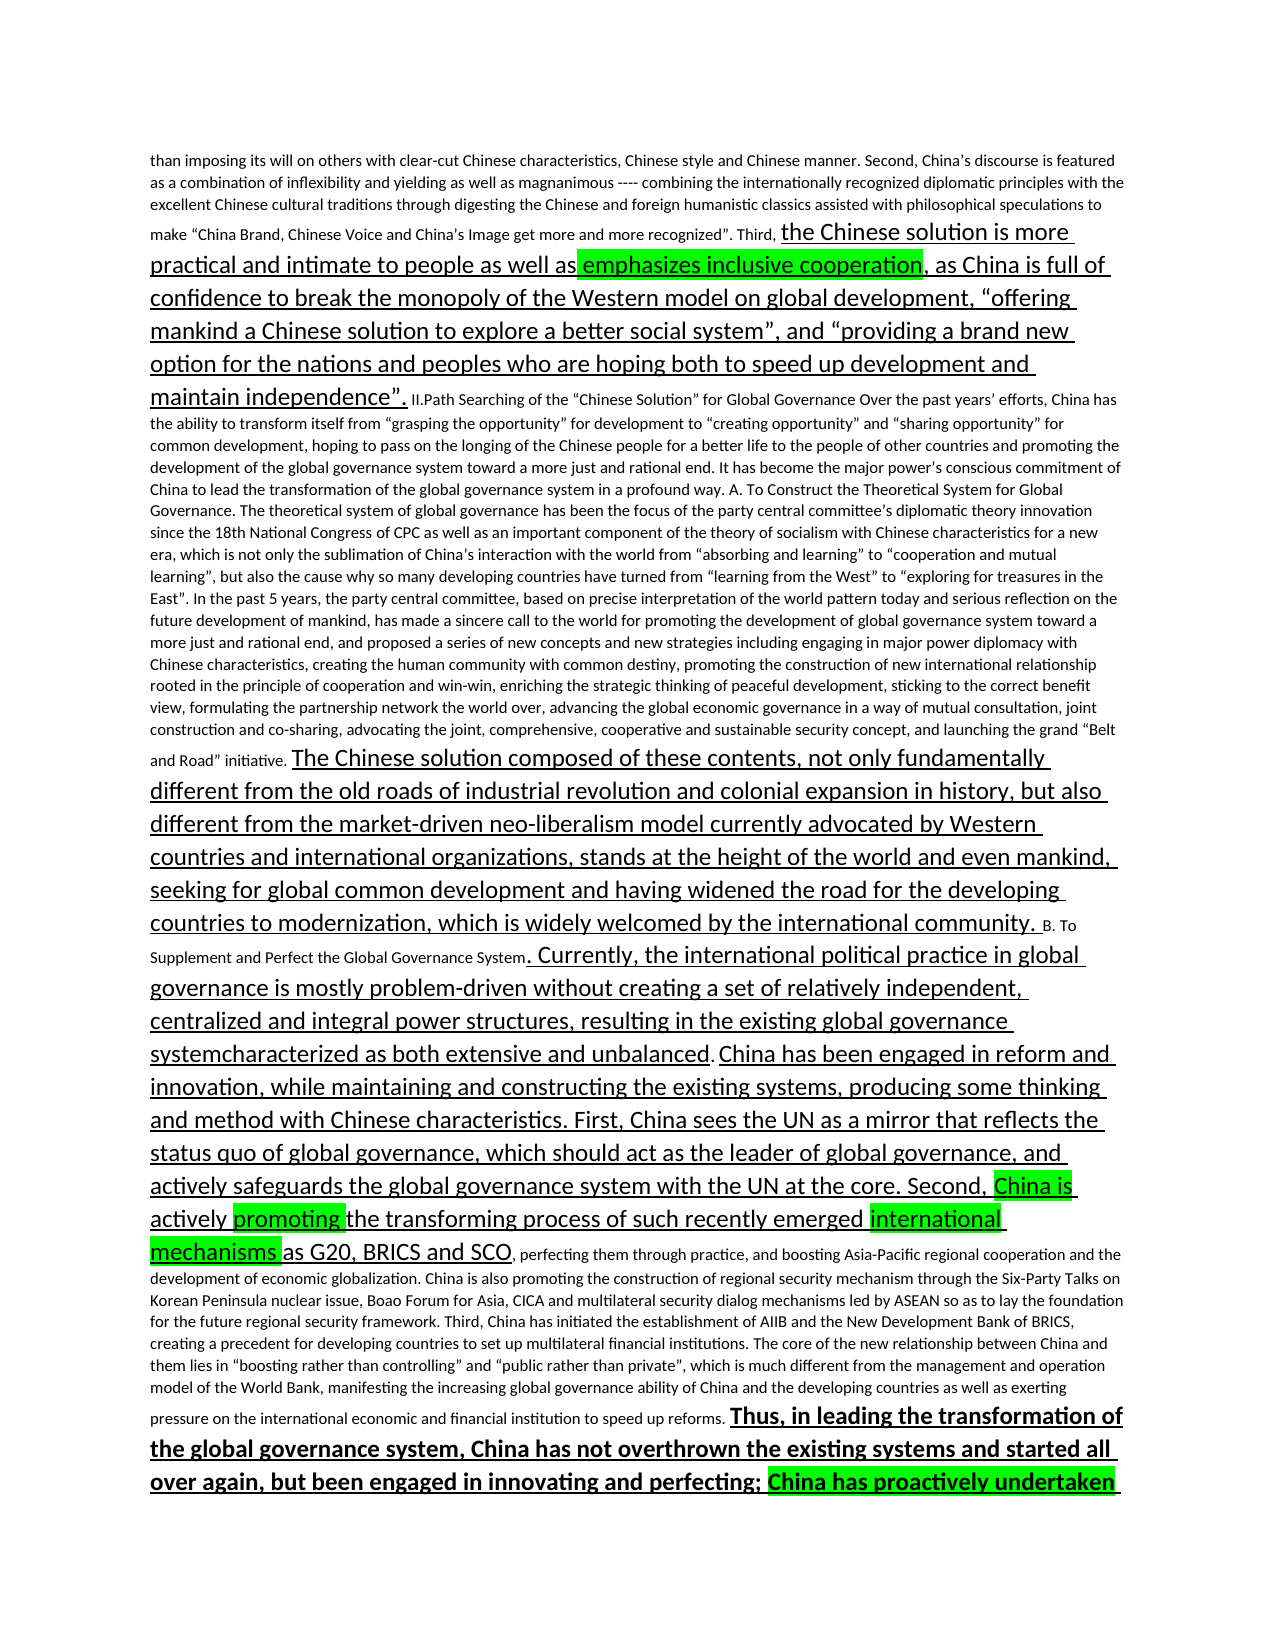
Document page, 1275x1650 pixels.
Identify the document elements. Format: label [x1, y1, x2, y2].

text [150, 150, 1125, 1496]
